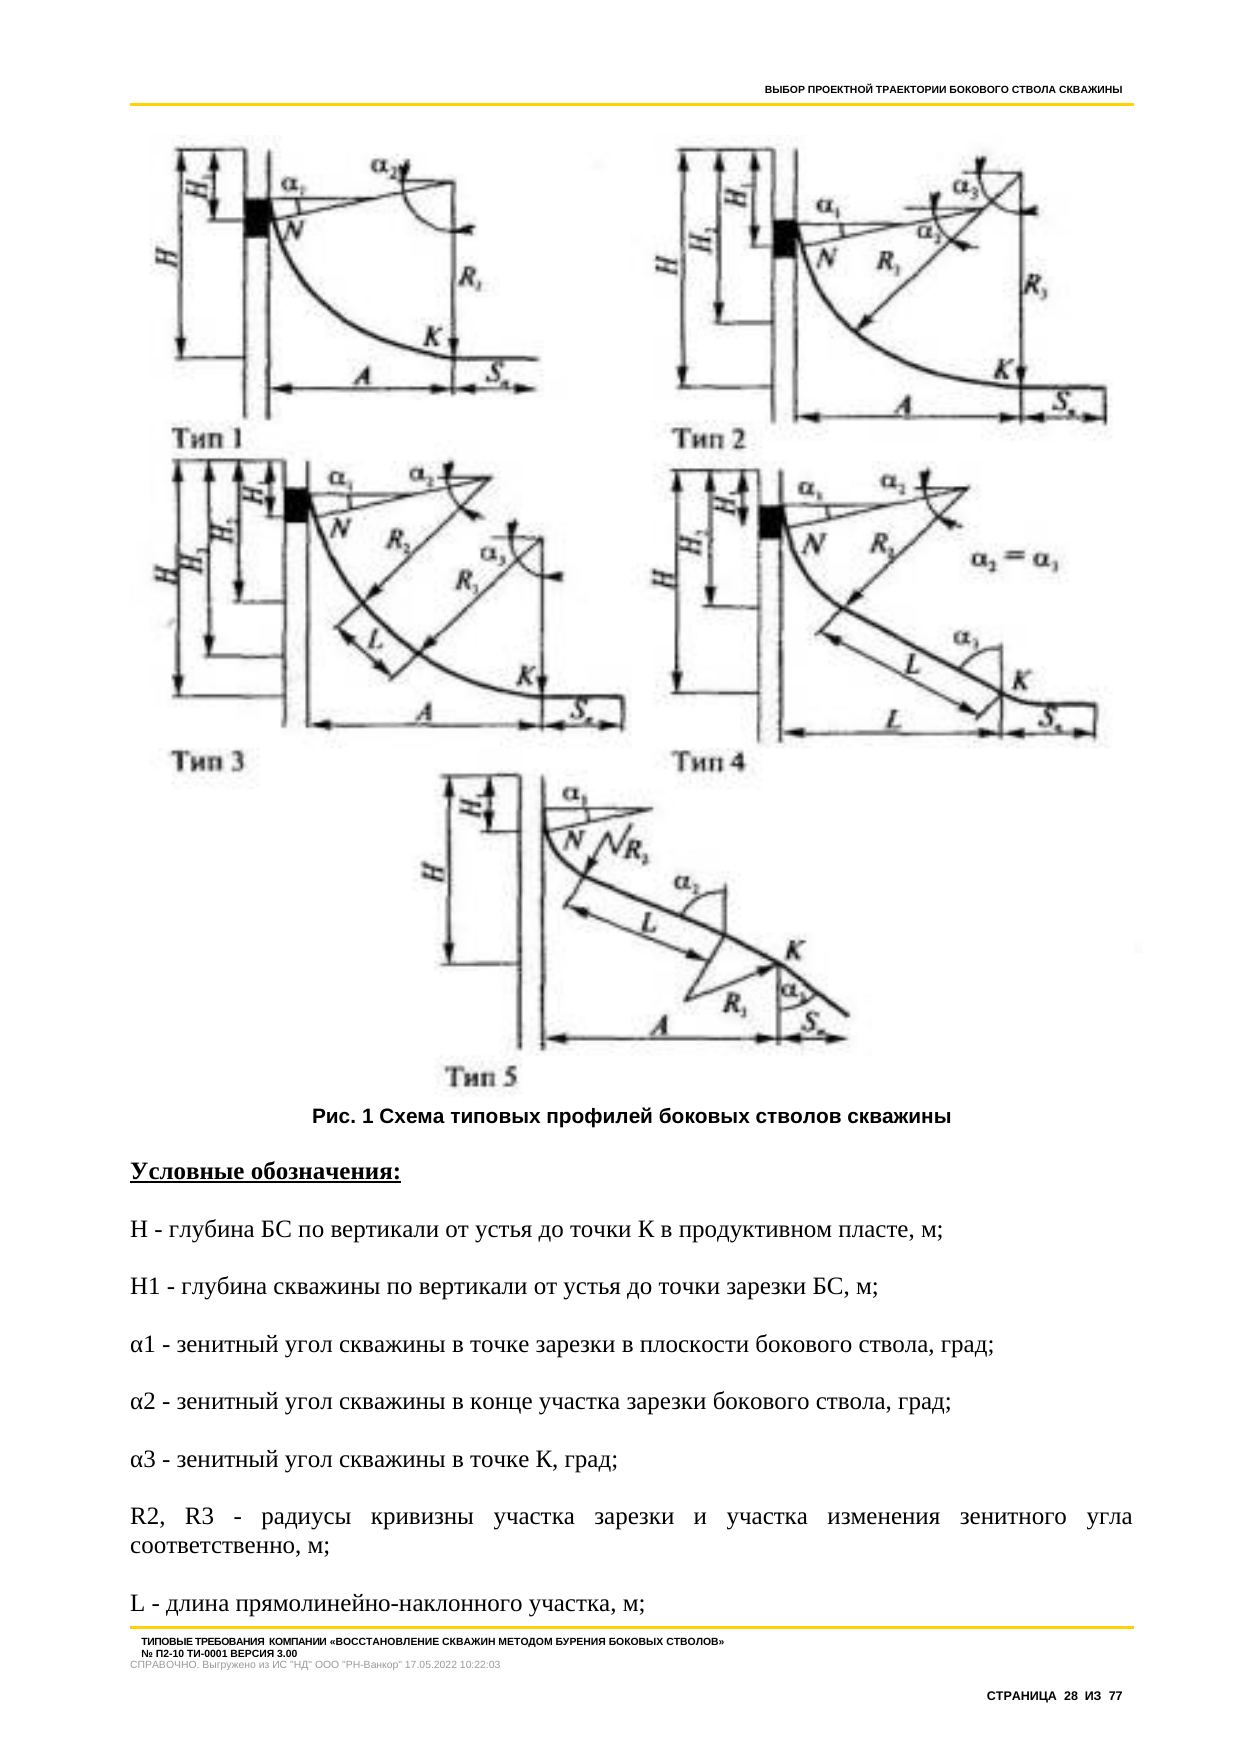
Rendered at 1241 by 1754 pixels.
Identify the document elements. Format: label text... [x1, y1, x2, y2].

text Условные обозначения: [130, 1156, 1134, 1185]
text H1 - глубина скважины по вертикали от устья до точки зарезки БС, м; [130, 1271, 1134, 1300]
text α3 - зенитный угол скважины в точке К, град; [130, 1444, 1134, 1473]
text L - длина прямолинейно-наклонного участка, м; [130, 1588, 1134, 1616]
text R2, R3 - радиусы кривизны участка зарезки и участка изменения зенитного угла соответственно, м; [130, 1501, 1134, 1559]
text Н - глубина БС по вертикали от устья до точки К в продуктивном пласте, м; [130, 1214, 1134, 1243]
text α2 - зенитный угол скважины в конце участка зарезки бокового ствола, град; [130, 1386, 1134, 1415]
text α1 - зенитный угол скважины в точке зарезки в плоскости бокового ствола, град; [130, 1329, 1134, 1358]
text Рис. 1 Схема типовых профилей боковых стволов скважины [130, 1104, 1134, 1128]
